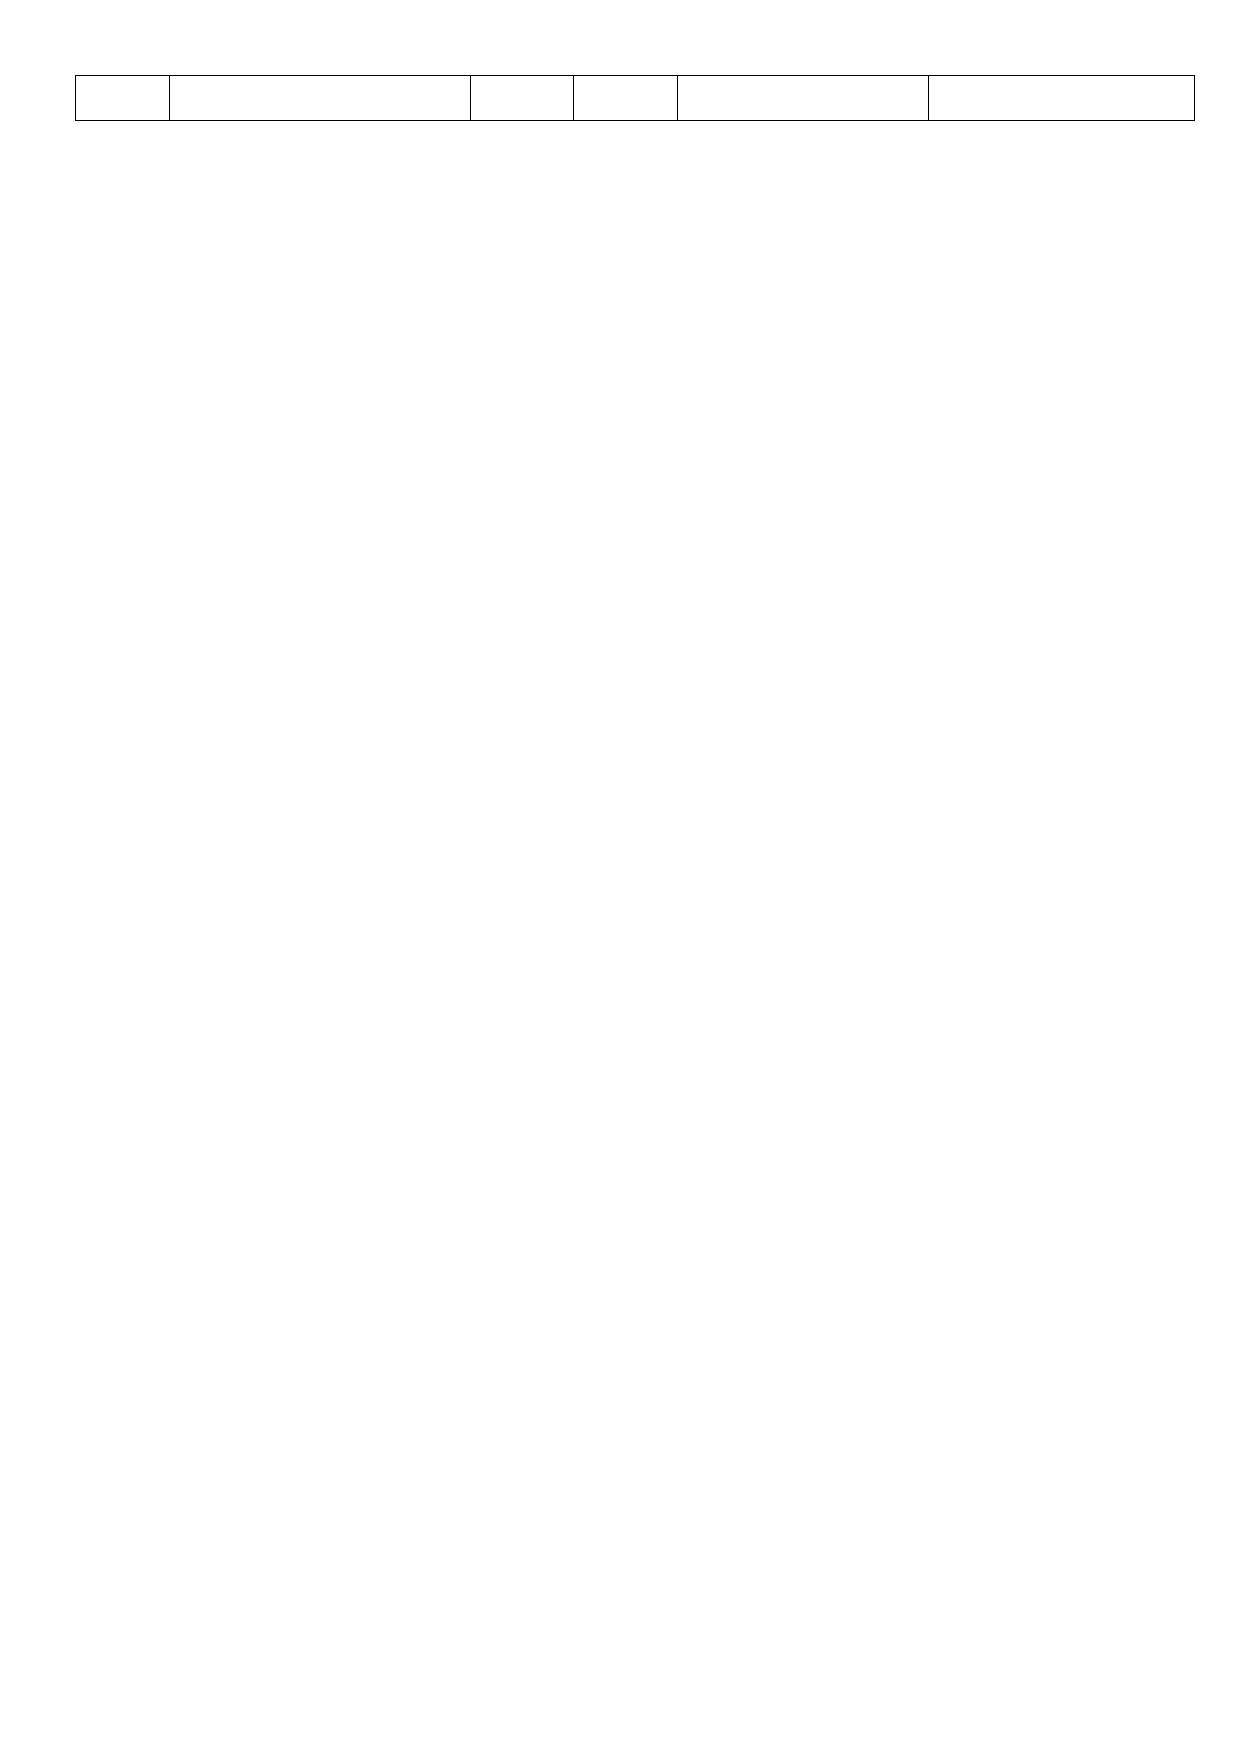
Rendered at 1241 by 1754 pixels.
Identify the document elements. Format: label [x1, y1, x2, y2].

table_cell [471, 76, 573, 119]
table_cell [929, 76, 1194, 119]
table_cell [574, 76, 677, 119]
table_cell [170, 76, 470, 119]
table_cell [76, 76, 169, 119]
table_cell [678, 76, 928, 119]
